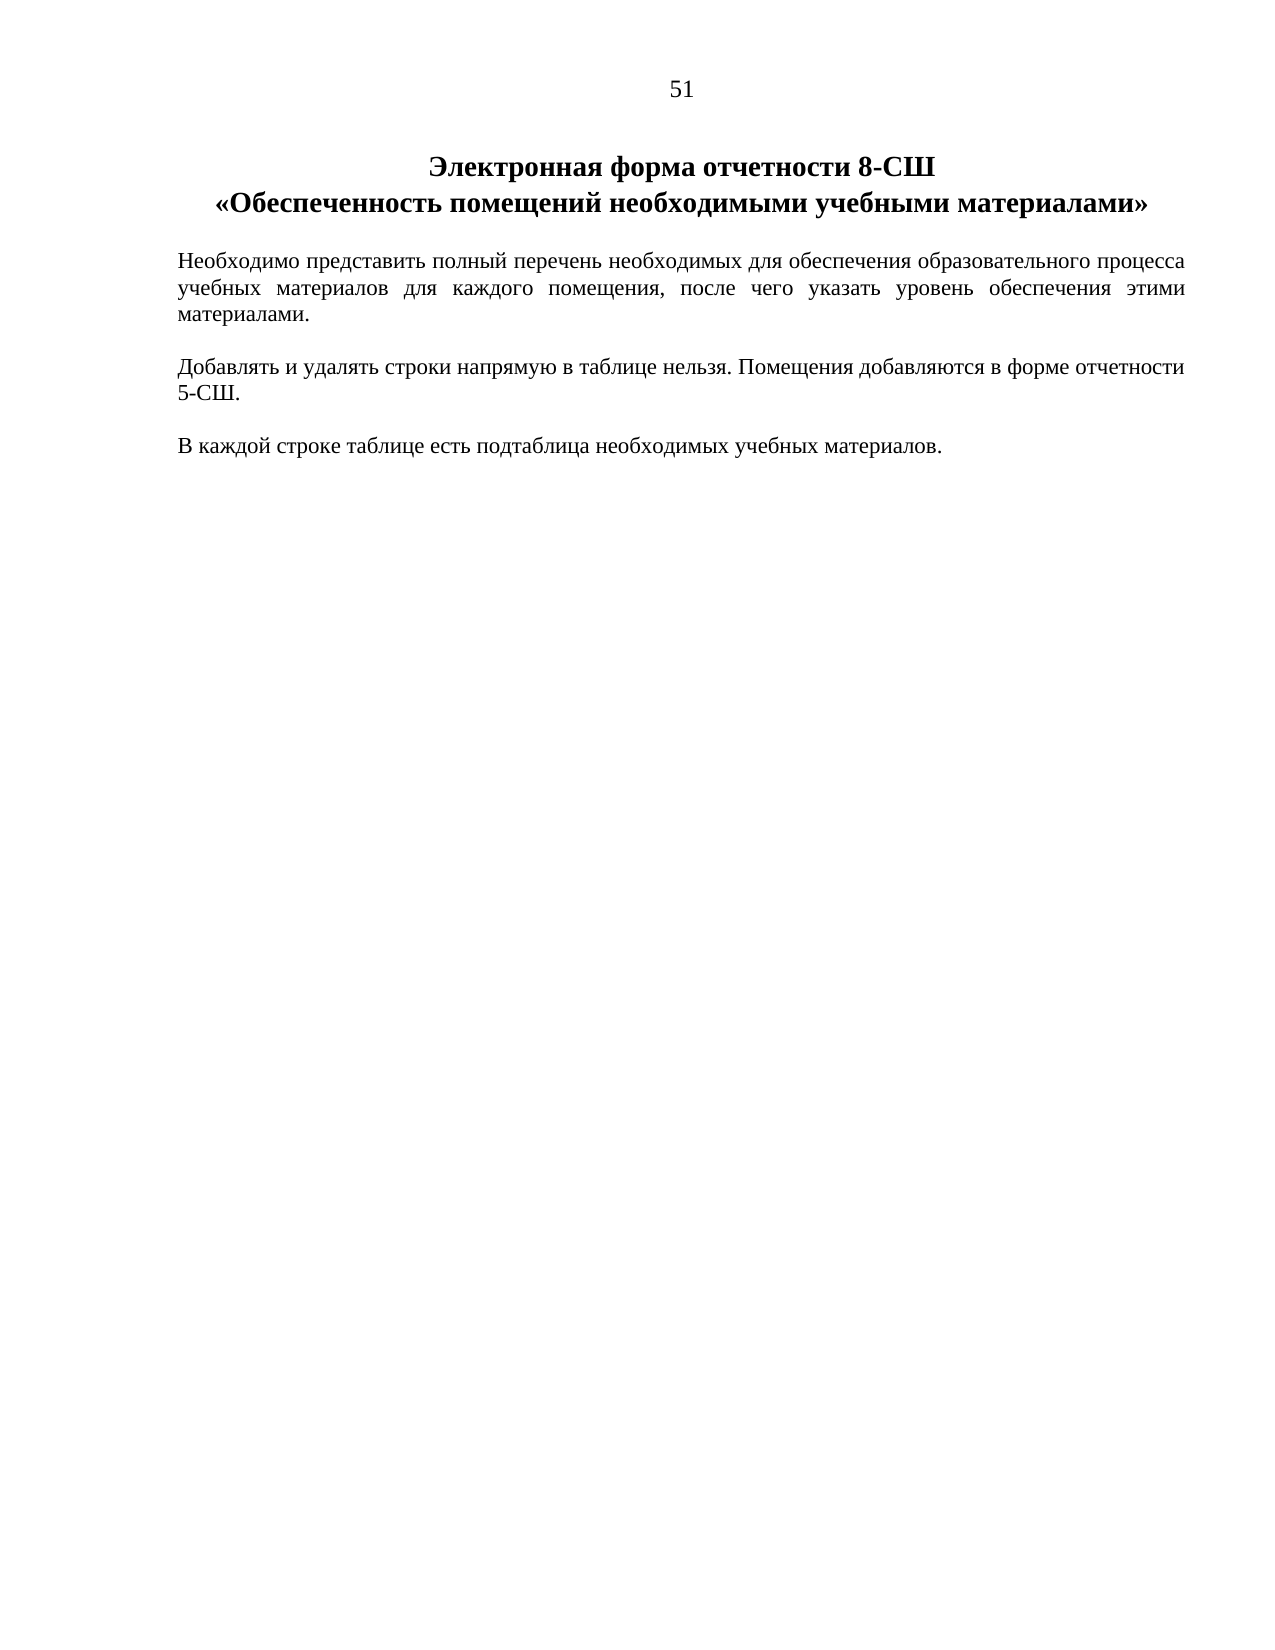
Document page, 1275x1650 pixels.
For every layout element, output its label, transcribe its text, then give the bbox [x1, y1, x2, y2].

text Необходимо представить полный перечень необходимых для обеспечения образовательного процесса учебных материалов для каждого помещения, после чего указать уровень обеспечения этими материалами. [177, 247, 1186, 326]
text Добавлять и удалять строки напрямую в таблице нельзя. Помещения добавляются в форме отчетности 5-СШ. [177, 353, 1186, 405]
text В каждой строке таблице есть подтаблица необходимых учебных материалов. [177, 432, 1186, 458]
subtitle Электронная форма отчетности 8-СШ «Обеспеченность помещений необходимыми учебными материалами» [177, 149, 1186, 218]
